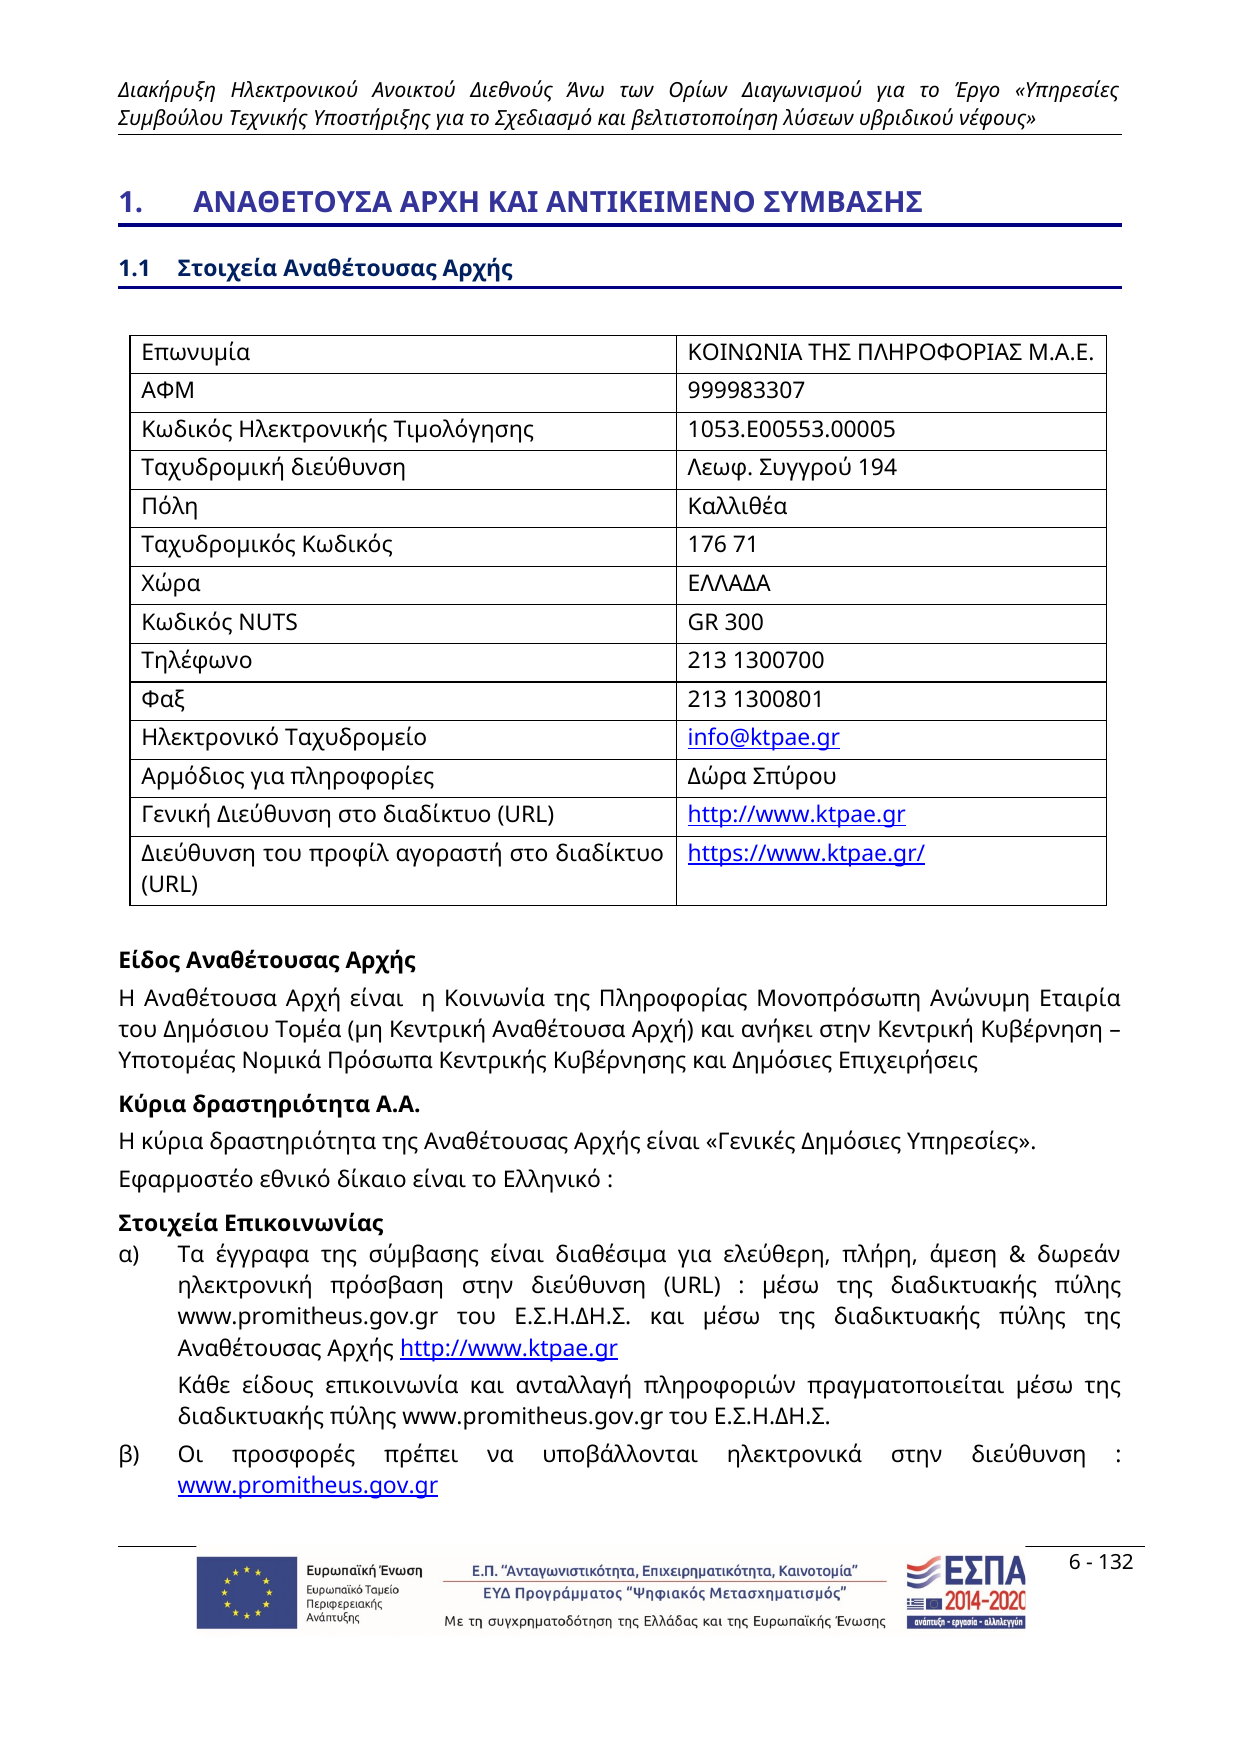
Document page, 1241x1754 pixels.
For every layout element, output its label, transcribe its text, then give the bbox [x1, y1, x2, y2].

table_cell Ηλεκτρονικό Ταχυδρομείο [131, 721, 676, 758]
text Η κύρια δραστηριότητα της Αναθέτουσας Αρχής είναι «Γενικές Δημόσιες Υπηρεσίες». [118, 1125, 1122, 1156]
table_cell Δώρα Σπύρου [677, 760, 1106, 797]
table_cell https://www.ktpae.gr/ [677, 837, 1106, 905]
table_cell Γενική Διεύθυνση στο διαδίκτυο (URL) [131, 798, 676, 836]
table_cell Διεύθυνση του προφίλ αγοραστή στο διαδίκτυο (URL) [131, 837, 676, 905]
text Είδος Αναθέτουσας Αρχής [118, 944, 1122, 975]
table_cell 176 71 [677, 528, 1106, 566]
text Κάθε είδους επικοινωνία και ανταλλαγή πληροφοριών πραγματοποιείται μέσω της διαδικτυακής πύλης www.promitheus.gov.gr του Ε.Σ.Η.ΔΗ.Σ. [177, 1369, 1122, 1431]
table_cell Χώρα [131, 567, 676, 604]
text β) Οι προσφορές πρέπει να υποβάλλονται ηλεκτρονικά στην διεύθυνση : www.promitheus.gov.gr [118, 1438, 1122, 1500]
table_cell GR 300 [677, 605, 1106, 643]
text Η Αναθέτουσα Αρχή είναι η Κοινωνία της Πληροφορίας Μονοπρόσωπη Ανώνυμη Εταιρία του Δημόσιου Τομέα (μη Κεντρική Αναθέτουσα Αρχή) και ανήκει στην Κεντρική Κυβέρνηση – Υποτομέας Νομικά Πρόσωπα Κεντρικής Κυβέρνησης και Δημόσιες Επιχειρήσεις [118, 981, 1122, 1075]
table_cell Πόλη [131, 490, 676, 527]
picture [194, 1545, 1025, 1637]
table_cell info@ktpae.gr [677, 721, 1106, 758]
subtitle Στοιχεία Αναθέτουσας Αρχής [118, 252, 1122, 286]
table_header ΚΟΙΝΩΝΙΑ ΤΗΣ ΠΛΗΡΟΦΟΡΙΑΣ Μ.Α.Ε. [677, 336, 1106, 373]
table_header Επωνυμία [131, 336, 676, 373]
table_cell 213 1300700 [677, 644, 1106, 681]
table_cell ΑΦΜ [131, 374, 676, 412]
table_cell 1053.E00553.00005 [677, 413, 1106, 450]
table_cell Ταχυδρομική διεύθυνση [131, 451, 676, 489]
subtitle ΑΝΑΘΕΤΟΥΣΑ ΑΡΧΗ ΚΑΙ ΑΝΤΙΚΕΙΜΕΝΟ ΣΥΜΒΑΣΗΣ [118, 181, 1122, 223]
table_cell 213 1300801 [677, 683, 1106, 720]
table_cell 999983307 [677, 374, 1106, 412]
table_cell Αρμόδιος για πληροφορίες [131, 760, 676, 797]
text Εφαρμοστέο εθνικό δίκαιο είναι το Ελληνικό : [118, 1163, 1122, 1194]
table_cell ΕΛΛΑΔΑ [677, 567, 1106, 604]
text Κύρια δραστηριότητα Α.Α. [118, 1088, 1122, 1119]
table_cell Φαξ [131, 683, 676, 720]
text Στοιχεία Επικοινωνίας [118, 1206, 1122, 1238]
text α) Τα έγγραφα της σύμβασης είναι διαθέσιμα για ελεύθερη, πλήρη, άμεση & δωρεάν ηλεκτρονική πρόσβαση στην διεύθυνση (URL) : μέσω της διαδικτυακής πύλης www.promitheus.gov.gr του Ε.Σ.Η.ΔΗ.Σ. και μέσω της διαδικτυακής πύλης της Αναθέτουσας Αρχής http://www.ktpae.gr [118, 1238, 1122, 1363]
table_cell Κωδικός ΝUTS [131, 605, 676, 643]
table_cell Καλλιθέα [677, 490, 1106, 527]
table_cell Ταχυδρομικός Κωδικός [131, 528, 676, 566]
table_cell http://www.ktpae.gr [677, 798, 1106, 836]
table_cell Λεωφ. Συγγρού 194 [677, 451, 1106, 489]
table_cell Τηλέφωνο [131, 644, 676, 681]
table_cell Κωδικός Ηλεκτρονικής Τιμολόγησης [131, 413, 676, 450]
